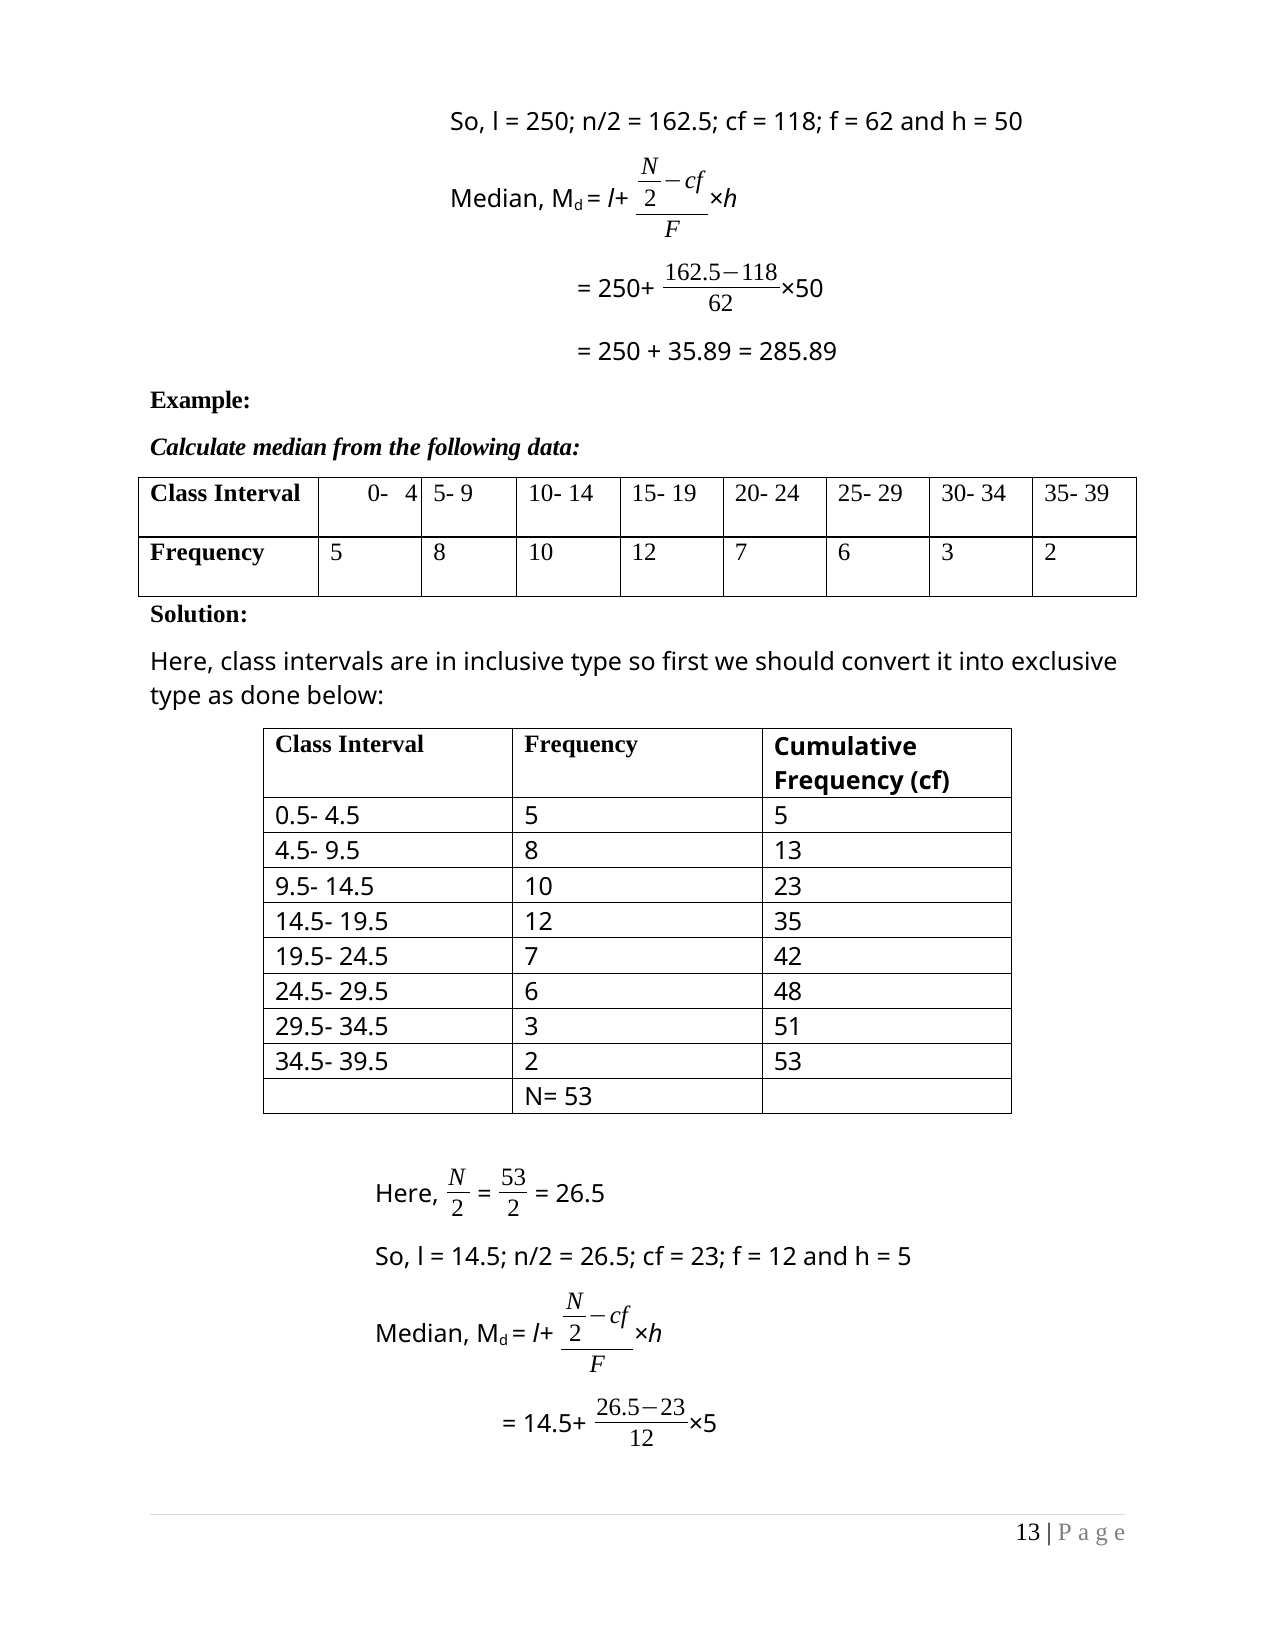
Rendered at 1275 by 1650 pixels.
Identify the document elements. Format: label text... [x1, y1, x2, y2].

table_cell 53 [763, 1044, 1011, 1078]
table_header 25- 29 [827, 478, 929, 536]
text Here, = = 26.5 [375, 1163, 1125, 1222]
table_cell [763, 1079, 1011, 1113]
table_cell 2 [1033, 538, 1136, 596]
table_header Class Interval [264, 729, 512, 797]
table_cell 12 [513, 903, 762, 937]
table_cell 6 [513, 974, 762, 1007]
text = 14.5+ ×5 [450, 1394, 1125, 1453]
table_cell 2 [513, 1044, 762, 1078]
text So, l = 250; n/2 = 162.5; cf = 118; f = 62 and h = 50 [450, 103, 1125, 137]
text = 250+ ×50 [525, 259, 1125, 318]
table_cell 34.5- 39.5 [264, 1044, 512, 1078]
text So, l = 14.5; n/2 = 26.5; cf = 23; f = 12 and h = 5 [375, 1238, 1125, 1272]
text Here, class intervals are in inclusive type so first we should convert it into exclusive type as done below: [150, 644, 1125, 712]
table_cell 4.5- 9.5 [264, 833, 512, 867]
text Calculate median from the following data: [150, 430, 1125, 461]
table_header Cumulative Frequency (cf) [763, 729, 1011, 797]
table_cell 35 [763, 903, 1011, 937]
table_cell 23 [763, 868, 1011, 902]
table_header 10- 14 [517, 478, 620, 536]
table_cell 3 [513, 1009, 762, 1043]
table_cell Frequency [139, 538, 318, 596]
table_cell 14.5- 19.5 [264, 903, 512, 937]
table_header 30- 34 [930, 478, 1032, 536]
table_header 35- 39 [1033, 478, 1136, 536]
table_cell 12 [621, 538, 723, 596]
table_cell 6 [827, 538, 929, 596]
table_cell 7 [513, 938, 762, 972]
table_cell 8 [513, 833, 762, 867]
text = 250 + 35.89 = 285.89 [525, 333, 1125, 367]
table_cell 8 [422, 538, 516, 596]
table_cell 5 [513, 798, 762, 832]
table_header Class Interval [139, 478, 318, 536]
table_cell 5 [319, 538, 421, 596]
table_cell 19.5- 24.5 [264, 938, 512, 972]
table_cell 48 [763, 974, 1011, 1007]
table_cell 9.5- 14.5 [264, 868, 512, 902]
table_header 15- 19 [621, 478, 723, 536]
table_cell 0.5- 4.5 [264, 798, 512, 832]
table_cell 24.5- 29.5 [264, 974, 512, 1007]
table_cell [264, 1079, 512, 1113]
table_cell 10 [517, 538, 620, 596]
table_cell 13 [763, 833, 1011, 867]
table_cell 5 [763, 798, 1011, 832]
table_cell N= 53 [513, 1079, 762, 1113]
table_cell 42 [763, 938, 1011, 972]
table_header 20- 24 [724, 478, 826, 536]
text Median, Md = l+ ×h [375, 1288, 1125, 1378]
table_cell 51 [763, 1009, 1011, 1043]
table_cell 29.5- 34.5 [264, 1009, 512, 1043]
table_header Frequency [513, 729, 762, 797]
text Median, Md = l+ ×h [450, 153, 1125, 243]
table_header 4 [319, 478, 421, 536]
table_cell 7 [724, 538, 826, 596]
text Solution: [150, 597, 1125, 628]
text Example: [150, 383, 1125, 414]
table_header 5- 9 [422, 478, 516, 536]
table_cell 10 [513, 868, 762, 902]
table_cell 3 [930, 538, 1032, 596]
